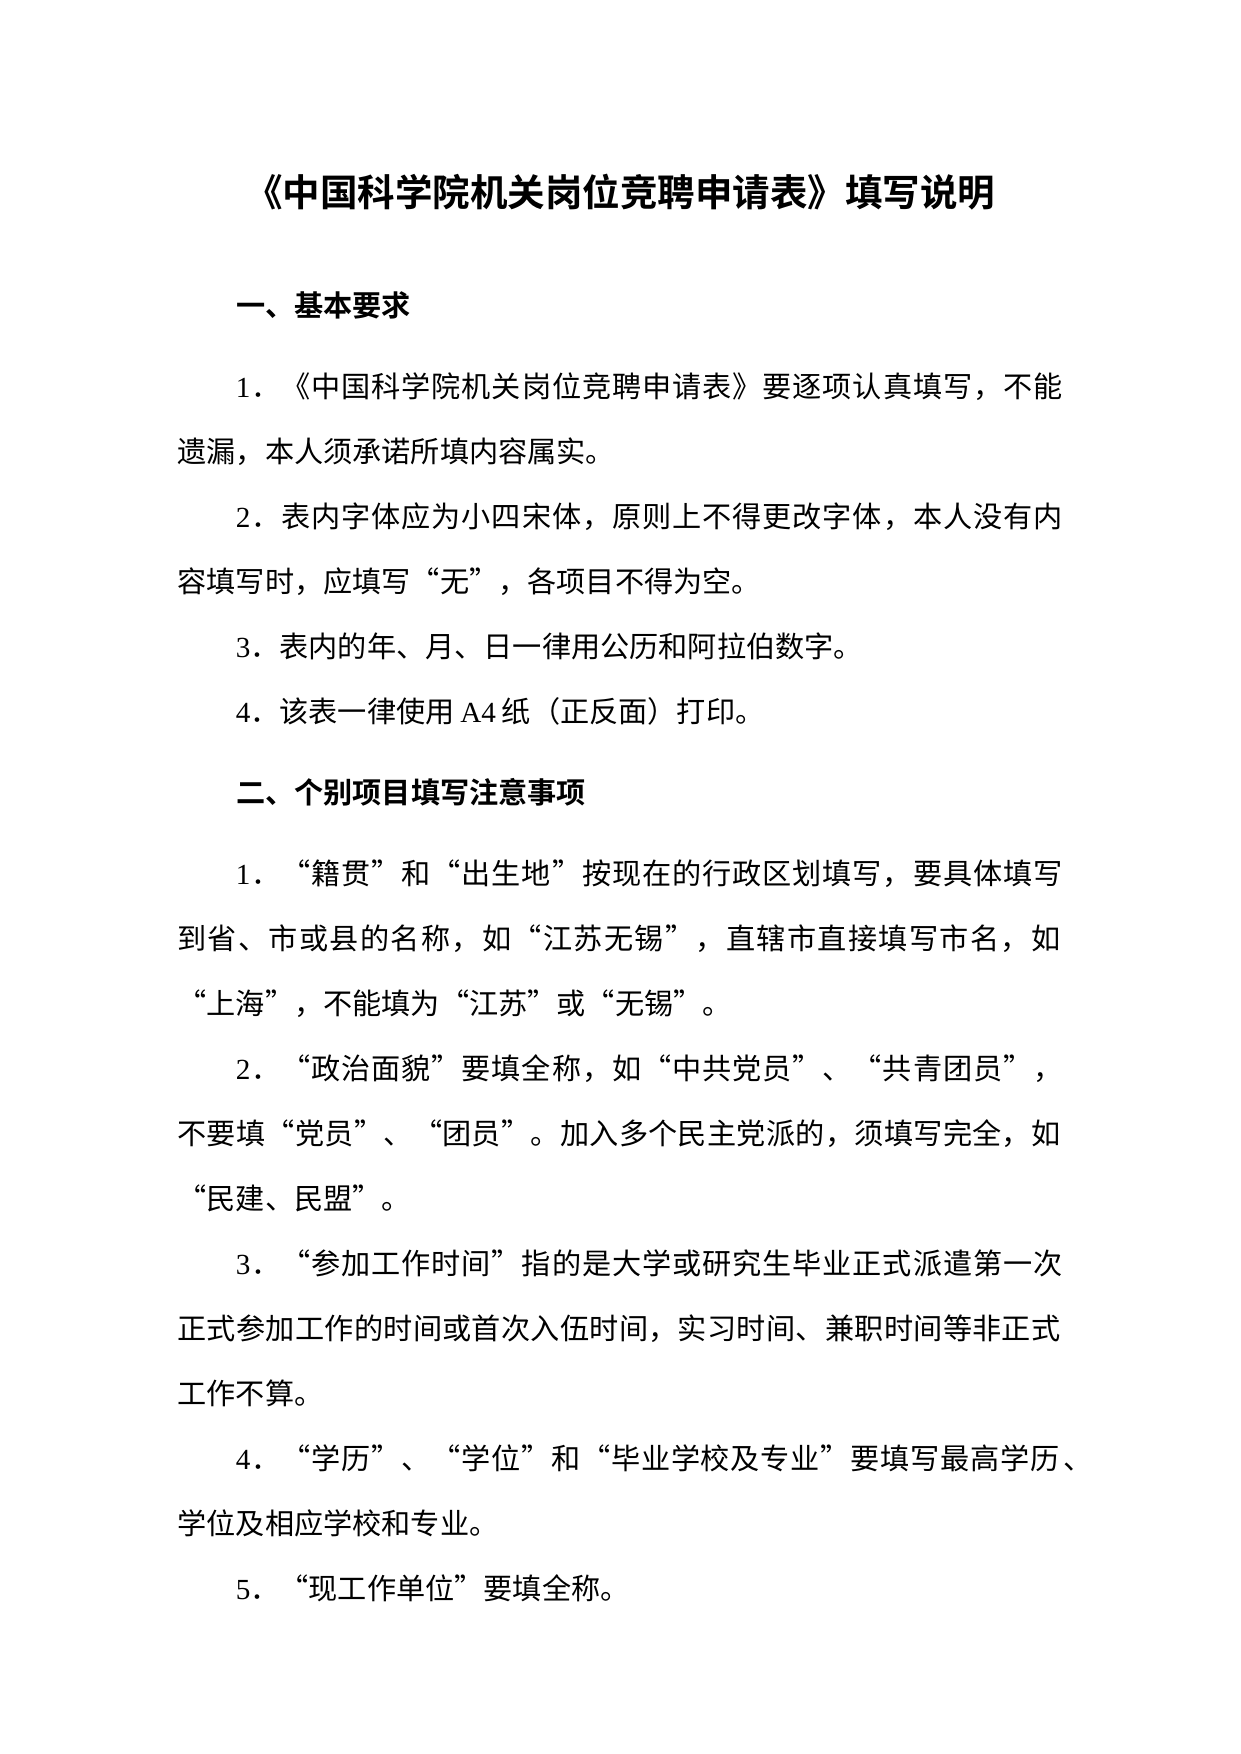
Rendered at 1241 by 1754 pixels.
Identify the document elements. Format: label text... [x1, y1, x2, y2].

text 5．“现工作单位”要填全称。 [177, 1554, 1063, 1619]
text 4．“学历”、“学位”和“毕业学校及专业”要填写最高学历、学位及相应学校和专业。 [177, 1424, 1063, 1554]
text 《中国科学院机关岗位竞聘申请表》填写说明 [177, 157, 1063, 222]
text 4．该表一律使用A4纸（正反面）打印。 [177, 677, 1063, 742]
text 1．《中国科学院机关岗位竞聘申请表》要逐项认真填写，不能遗漏，本人须承诺所填内容属实。 [177, 352, 1063, 482]
text 3．表内的年、月、日一律用公历和阿拉伯数字。 [177, 612, 1063, 677]
text 二、个别项目填写注意事项 [177, 758, 1063, 823]
text 3．“参加工作时间”指的是大学或研究生毕业正式派遣第一次正式参加工作的时间或首次入伍时间，实习时间、兼职时间等非正式工作不算。 [177, 1229, 1063, 1424]
text 2．表内字体应为小四宋体，原则上不得更改字体，本人没有内容填写时，应填写“无”，各项目不得为空。 [177, 482, 1063, 612]
text 2．“政治面貌”要填全称，如“中共党员”、“共青团员”，不要填“党员”、“团员”。加入多个民主党派的，须填写完全，如“民建、民盟”。 [177, 1034, 1063, 1229]
text 1．“籍贯”和“出生地”按现在的行政区划填写，要具体填写到省、市或县的名称，如“江苏无锡”，直辖市直接填写市名，如“上海”，不能填为“江苏”或“无锡”。 [177, 839, 1063, 1034]
text 一、基本要求 [177, 271, 1063, 336]
